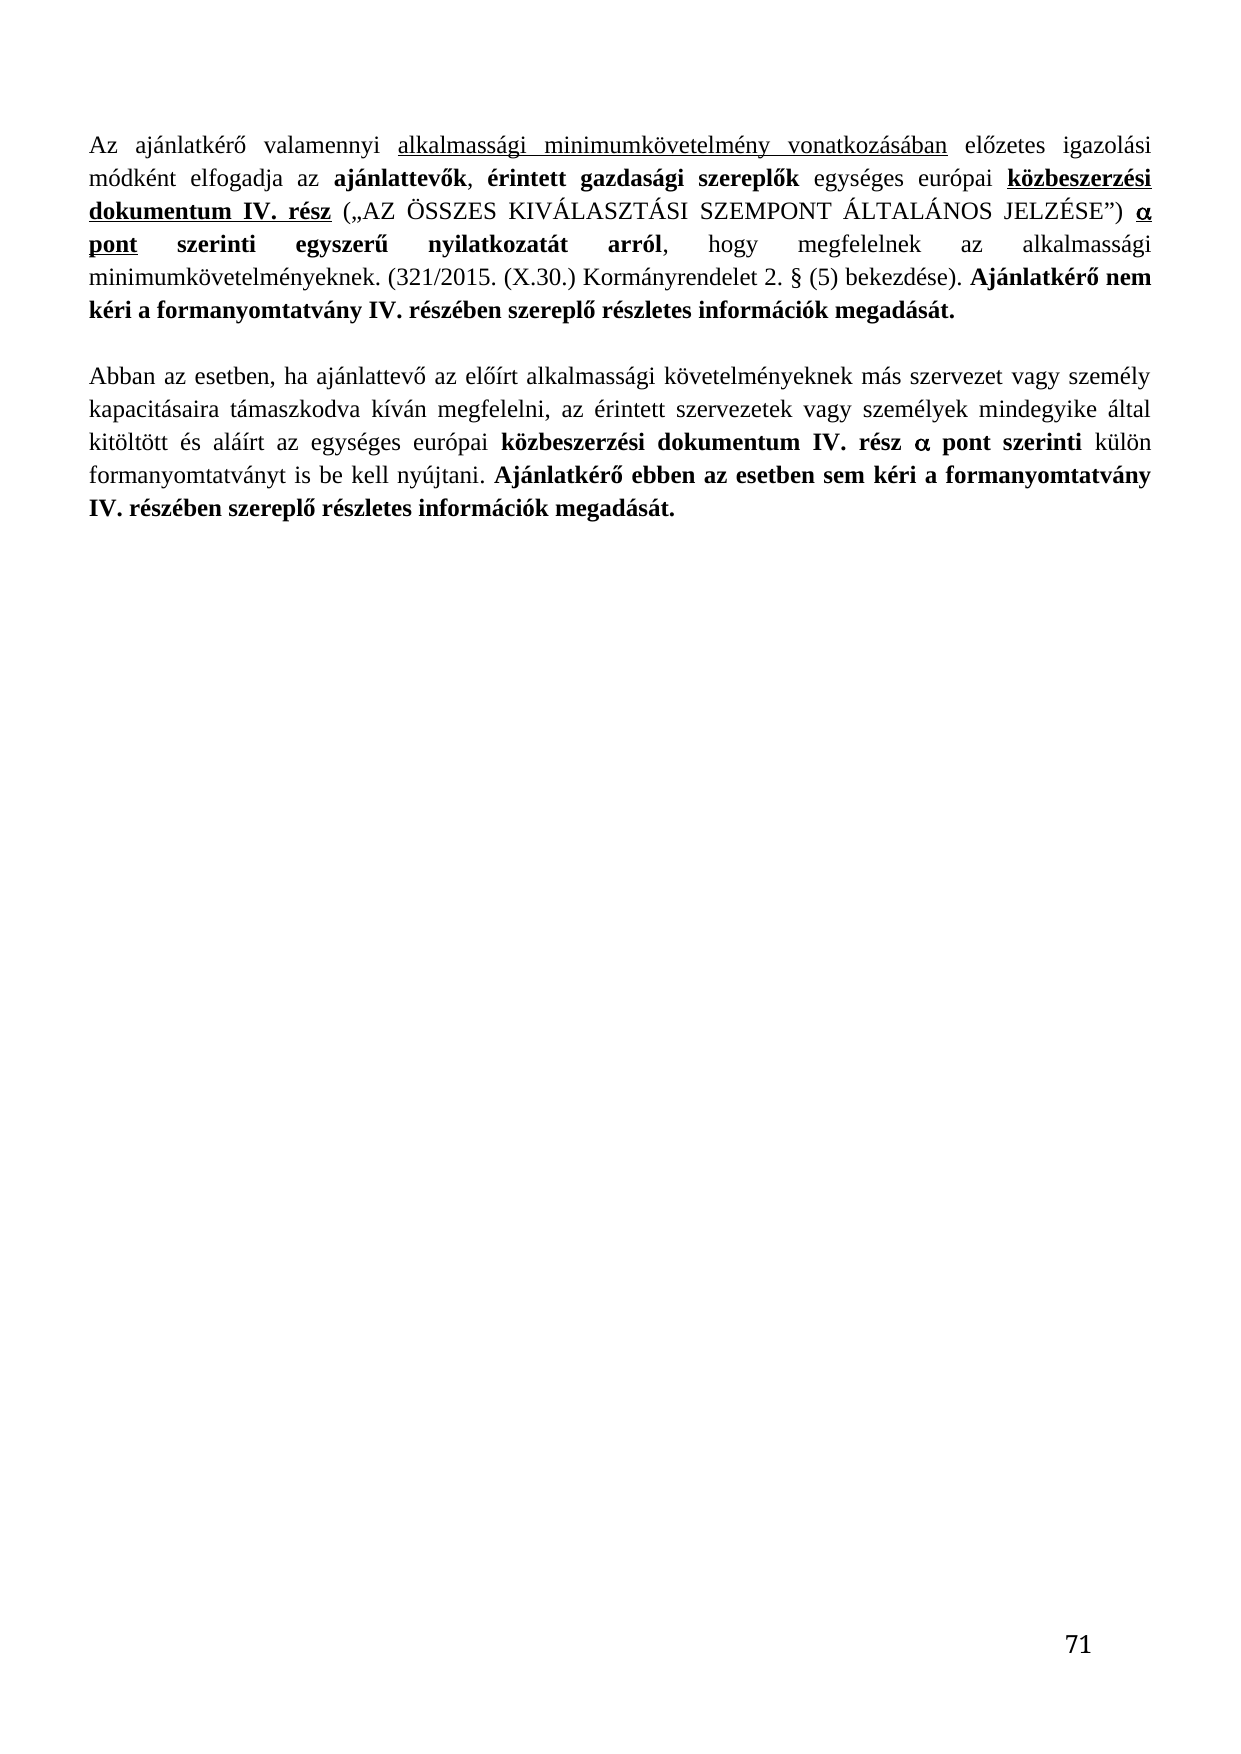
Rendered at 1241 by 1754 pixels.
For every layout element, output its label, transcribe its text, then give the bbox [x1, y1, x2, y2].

text Abban az esetben, ha ajánlattevő az előírt alkalmassági követelményeknek más szervezet vagy személy kapacitásaira támaszkodva kíván megfelelni, az érintett szervezetek vagy személyek mindegyike által kitöltött és aláírt az egységes európai közbeszerzési dokumentum IV. rész pont szerinti külön formanyomtatványt is be kell nyújtani. Ajánlatkérő ebben az esetben sem kéri a formanyomtatvány IV. részében szereplő részletes információk megadását. [89, 361, 1152, 522]
text Az ajánlatkérő valamennyi alkalmassági minimumkövetelmény vonatkozásában előzetes igazolási módként elfogadja az ajánlattevők, érintett gazdasági szereplők egységes európai közbeszerzési dokumentum IV. rész („AZ ÖSSZES KIVÁLASZTÁSI SZEMPONT ÁLTALÁNOS JELZÉSE”) pont szerinti egyszerű nyilatkozatát arról, hogy megfelelnek az alkalmassági minimumkövetelményeknek. (321/2015. (X.30.) Kormányrendelet 2. § (5) bekezdése). Ajánlatkérő nem kéri a formanyomtatvány IV. részében szereplő részletes információk megadását. [89, 130, 1152, 324]
